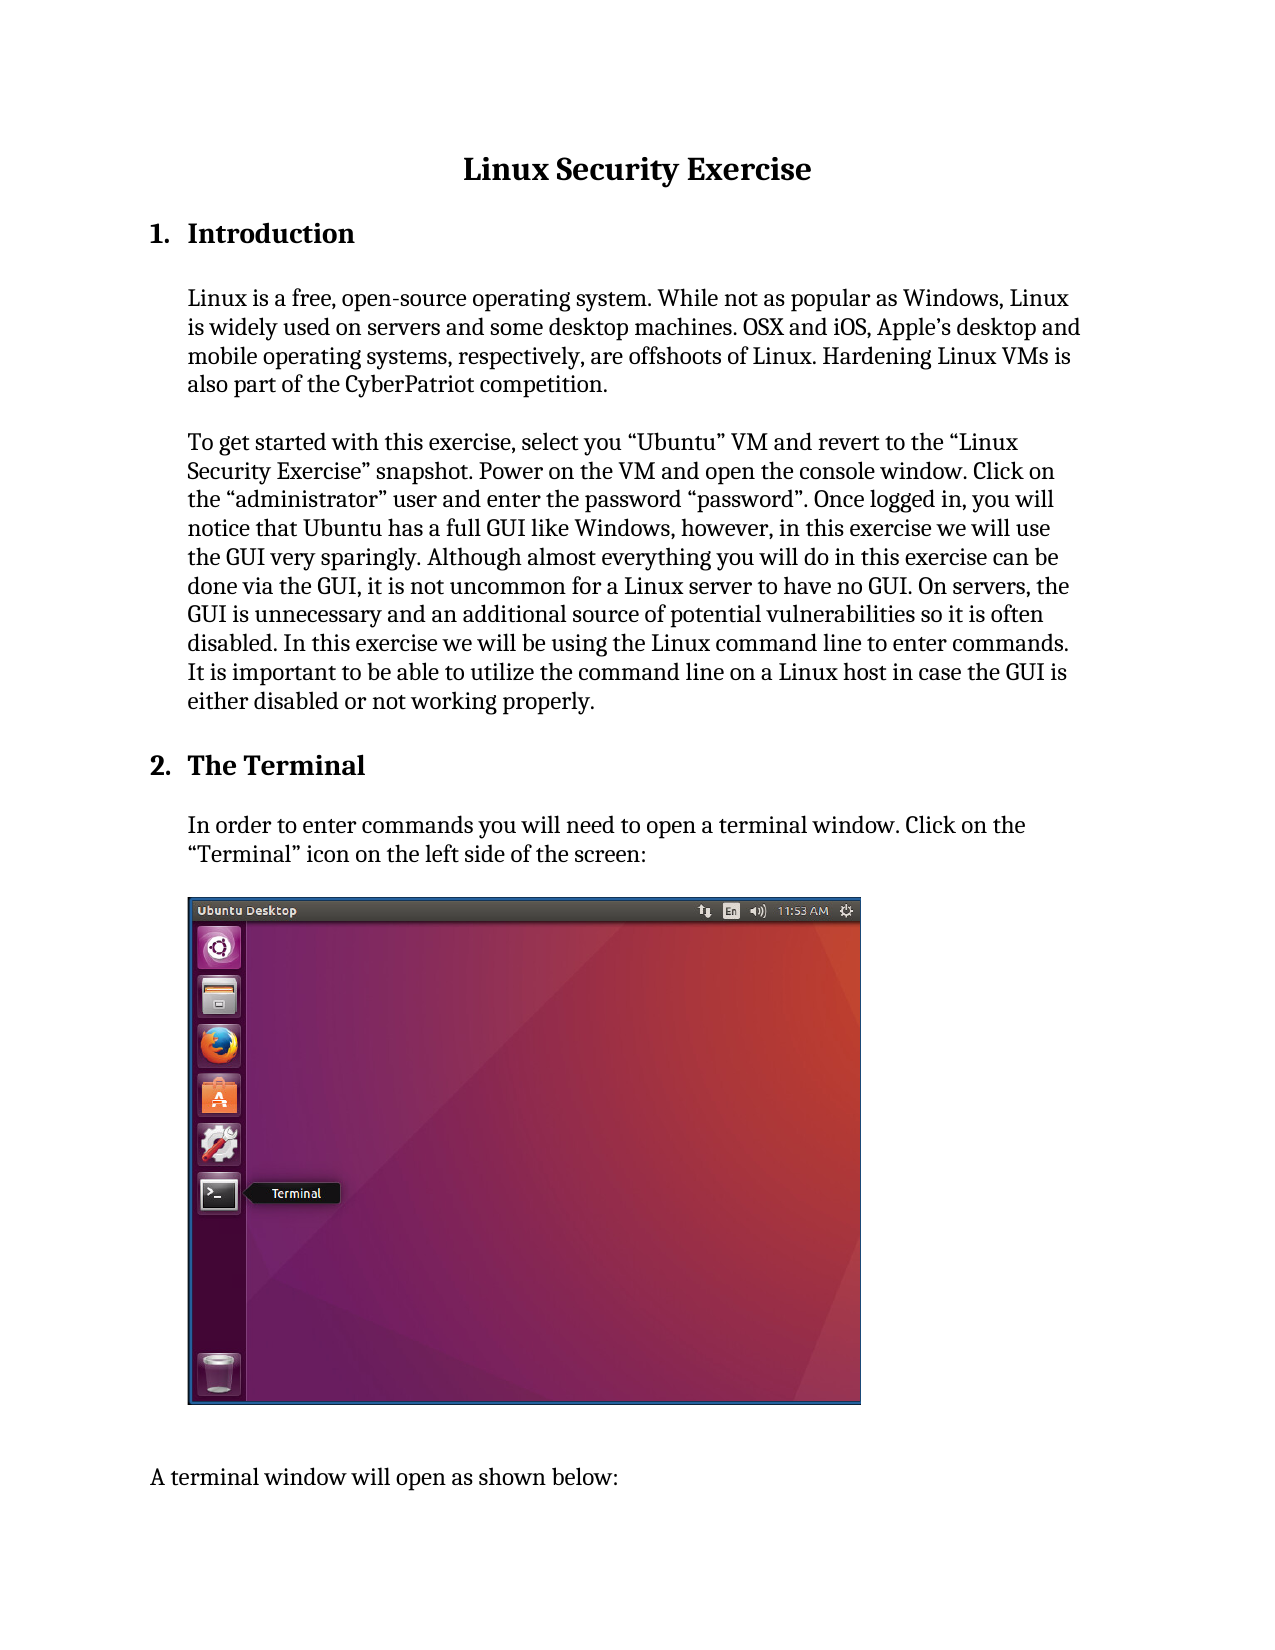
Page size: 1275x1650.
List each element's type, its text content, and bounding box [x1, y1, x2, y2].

list Introduction [150, 217, 1087, 251]
text To get started with this exercise, select you “Ubuntu” VM and revert to the “Linux Security Exercise” snapshot. Power on the VM and open the console window. Click on the “administrator” user and enter the password “password”. Once logged in, you will notice that Ubuntu has a full GUI like Windows, however, in this exercise we will use the GUI very sparingly. Although almost everything you will do in this exercise can be done via the GUI, it is not uncommon for a Linux server to have no GUI. On servers, the GUI is unnecessary and an additional source of potential vulnerabilities so it is often disabled. In this exercise we will be using the Linux command line to enter commands. It is important to be able to utilize the command line on a Linux host in case the GUI is either disabled or not working properly. [187, 428, 1087, 715]
text In order to enter commands you will need to open a terminal window. Click on the “Terminal” icon on the left side of the screen: [187, 811, 1087, 869]
text A terminal window will open as shown below: [150, 1462, 1087, 1491]
picture [187, 897, 861, 1405]
text Linux Security Exercise [187, 150, 1087, 188]
list The Terminal [150, 749, 1087, 782]
text Linux is a free, open-source operating system. While not as popular as Windows, Linux is widely used on servers and some desktop machines. OSX and iOS, Apple’s desktop and mobile operating systems, respectively, are offshoots of Linux. Hardening Linux VMs is also part of the CyberPatriot competition. [187, 284, 1087, 399]
